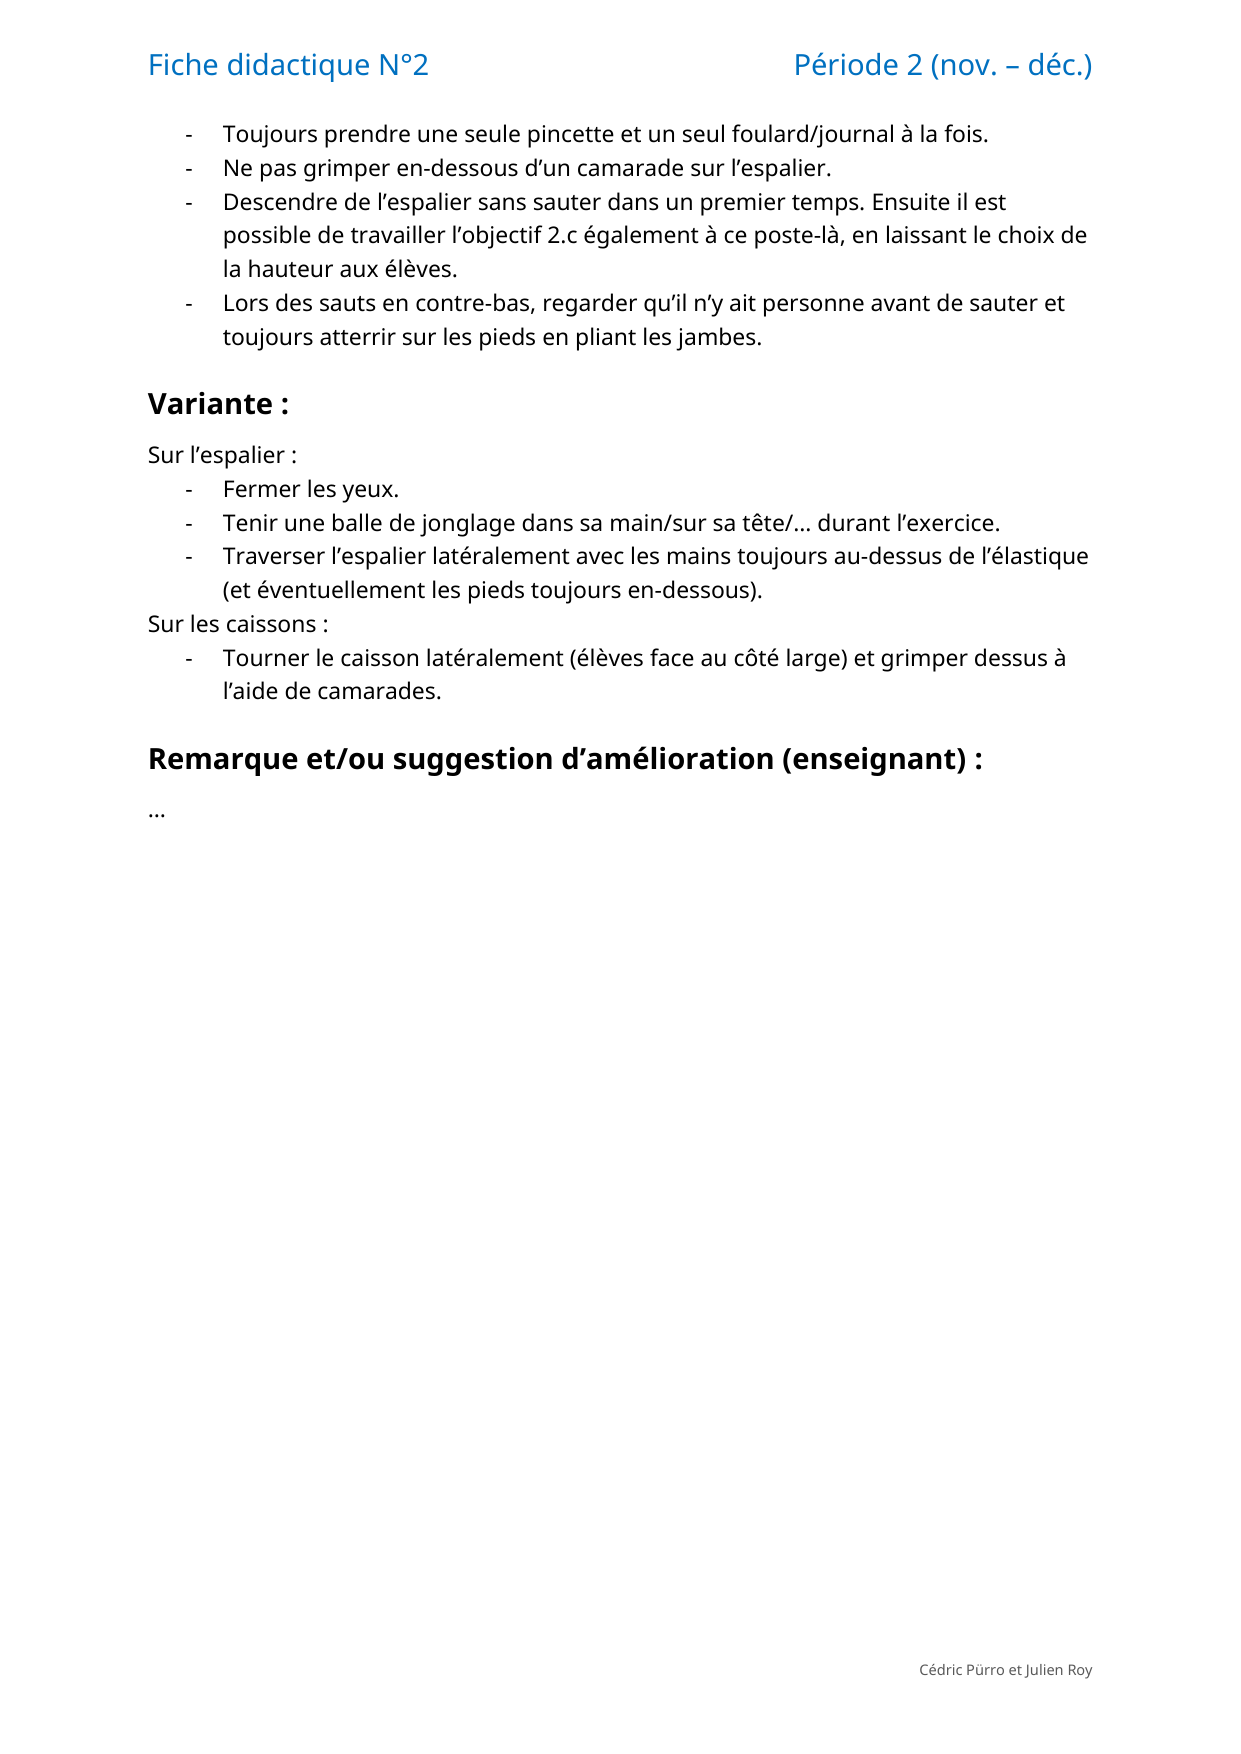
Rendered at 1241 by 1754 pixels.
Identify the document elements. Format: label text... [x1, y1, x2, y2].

list Fermer les yeux. [185, 473, 1093, 504]
list Tourner le caisson latéralement (élèves face au côté large) et grimper dessus à l’aide de camarades. [185, 641, 1093, 706]
list Descendre de l’espalier sans sauter dans un premier temps. Ensuite il est possible de travailler l’objectif 2.c également à ce poste-là, en laissant le choix de la hauteur aux élèves. [185, 186, 1093, 284]
text Remarque et/ou suggestion d’amélioration (enseignant) : [148, 738, 1093, 778]
text … [148, 793, 1093, 825]
text Variante : [148, 384, 1093, 423]
list Traverser l’espalier latéralement avec les mains toujours au-dessus de l’élastique (et éventuellement les pieds toujours en-dessous). [185, 540, 1093, 605]
list Toujours prendre une seule pincette et un seul foulard/journal à la fois. [185, 118, 1093, 149]
list Lors des sauts en contre-bas, regarder qu’il n’y ait personne avant de sauter et toujours atterrir sur les pieds en pliant les jambes. [185, 287, 1093, 352]
text Sur l’espalier : [148, 439, 1093, 470]
list Ne pas grimper en-dessous d’un camarade sur l’espalier. [185, 152, 1093, 183]
text Sur les caissons : [148, 608, 1093, 639]
list Tenir une balle de jonglage dans sa main/sur sa tête/… durant l’exercice. [185, 506, 1093, 538]
